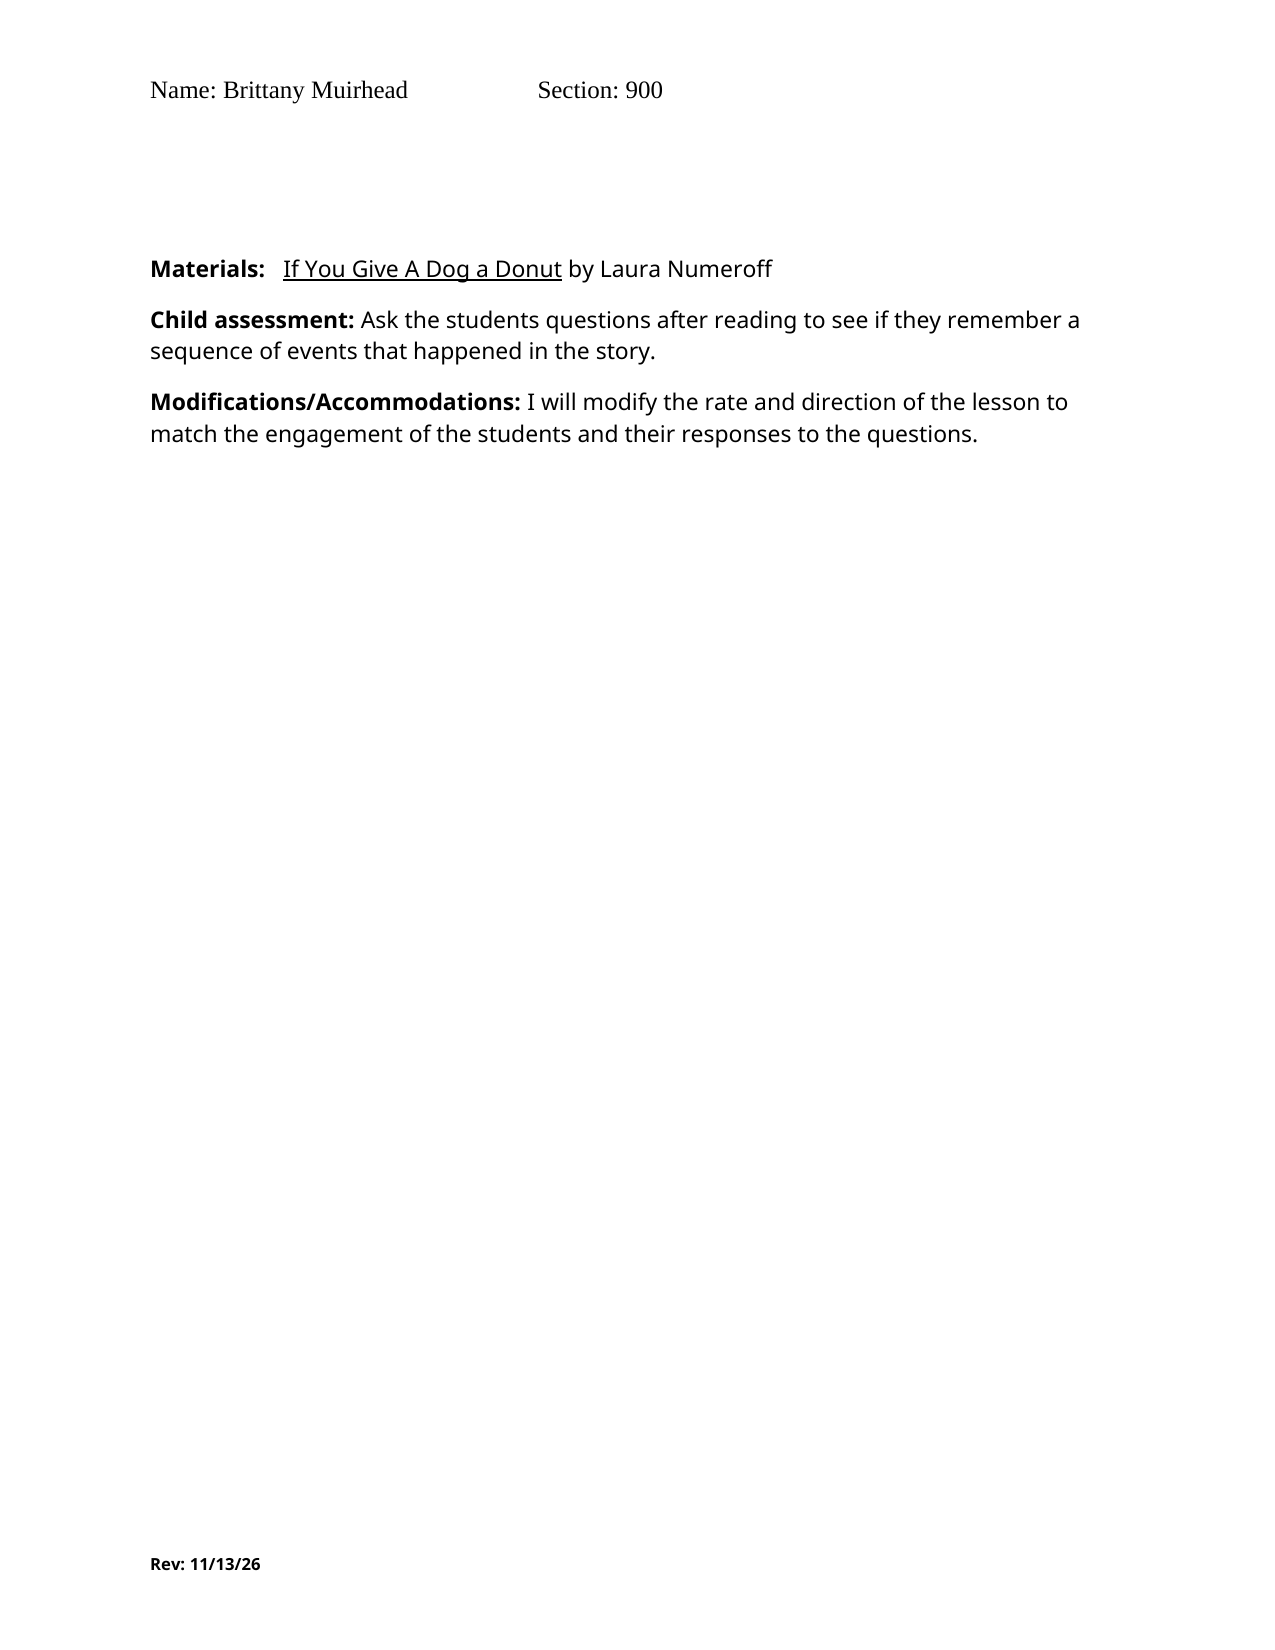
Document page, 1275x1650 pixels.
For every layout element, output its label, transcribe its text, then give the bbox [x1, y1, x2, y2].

text Child assessment: Ask the students questions after reading to see if they remember a sequence of events that happened in the story. [150, 304, 1125, 366]
text Materials: If You Give A Dog a Donut by Laura Numeroff [150, 252, 1125, 284]
text Modifications/Accommodations: I will modify the rate and direction of the lesson to match the engagement of the students and their responses to the questions. [150, 386, 1125, 449]
